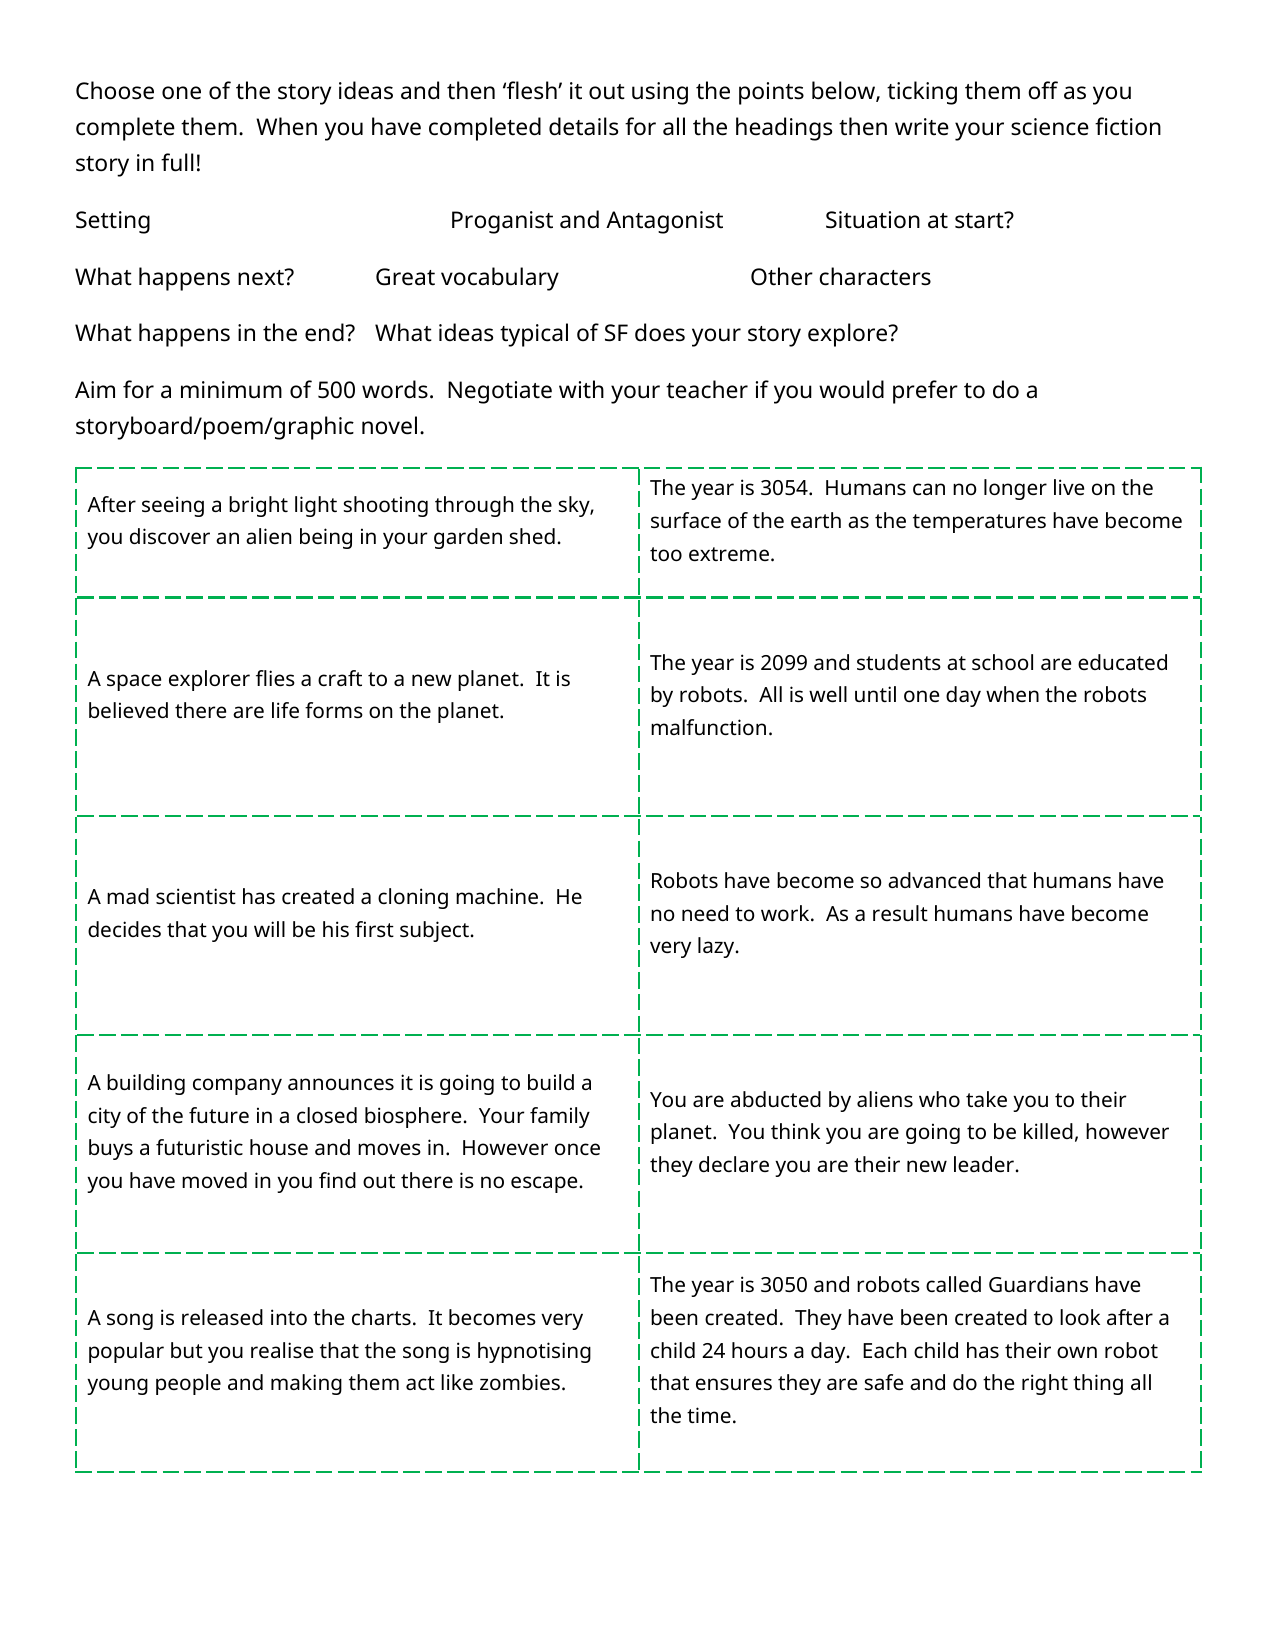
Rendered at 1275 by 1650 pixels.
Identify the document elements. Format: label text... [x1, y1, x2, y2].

text What happens next? Great vocabulary Other characters [75, 260, 1200, 292]
table_header The year is 3054. Humans can no longer live on the surface of the earth as the temperatures have become too extreme. [639, 467, 1201, 596]
text Aim for a minimum of 500 words. Negotiate with your teacher if you would prefer to do a storyboard/poem/graphic novel. [75, 374, 1200, 441]
table_cell A mad scientist has created a cloning machine. He decides that you will be his first subject. [76, 815, 638, 1033]
text What happens in the end? What ideas typical of SF does your story explore? [75, 317, 1200, 348]
table_cell You are abducted by aliens who take you to their planet. You think you are going to be killed, however they declare you are their new leader. [639, 1034, 1201, 1252]
table_header After seeing a bright light shooting through the sky, you discover an alien being in your garden shed. [76, 467, 638, 596]
text Setting Proganist and Antagonist Situation at start? [75, 204, 1200, 235]
table_cell A building company announces it is going to build a city of the future in a closed biosphere. Your family buys a futuristic house and moves in. However once you have moved in you find out there is no escape. [76, 1034, 638, 1252]
text Choose one of the story ideas and then ‘flesh’ it out using the points below, ticking them off as you complete them. When you have completed details for all the headings then write your science fiction story in full! [75, 75, 1200, 178]
table_cell A space explorer flies a craft to a new planet. It is believed there are life forms on the planet. [76, 596, 638, 815]
table_cell A song is released into the charts. It becomes very popular but you realise that the song is hypnotising young people and making them act like zombies. [76, 1252, 638, 1471]
table_cell The year is 3050 and robots called Guardians have been created. They have been created to look after a child 24 hours a day. Each child has their own robot that ensures they are safe and do the right thing all the time. [639, 1252, 1201, 1471]
table_cell Robots have become so advanced that humans have no need to work. As a result humans have become very lazy. [639, 815, 1201, 1033]
table_cell The year is 2099 and students at school are educated by robots. All is well until one day when the robots malfunction. [639, 596, 1201, 815]
